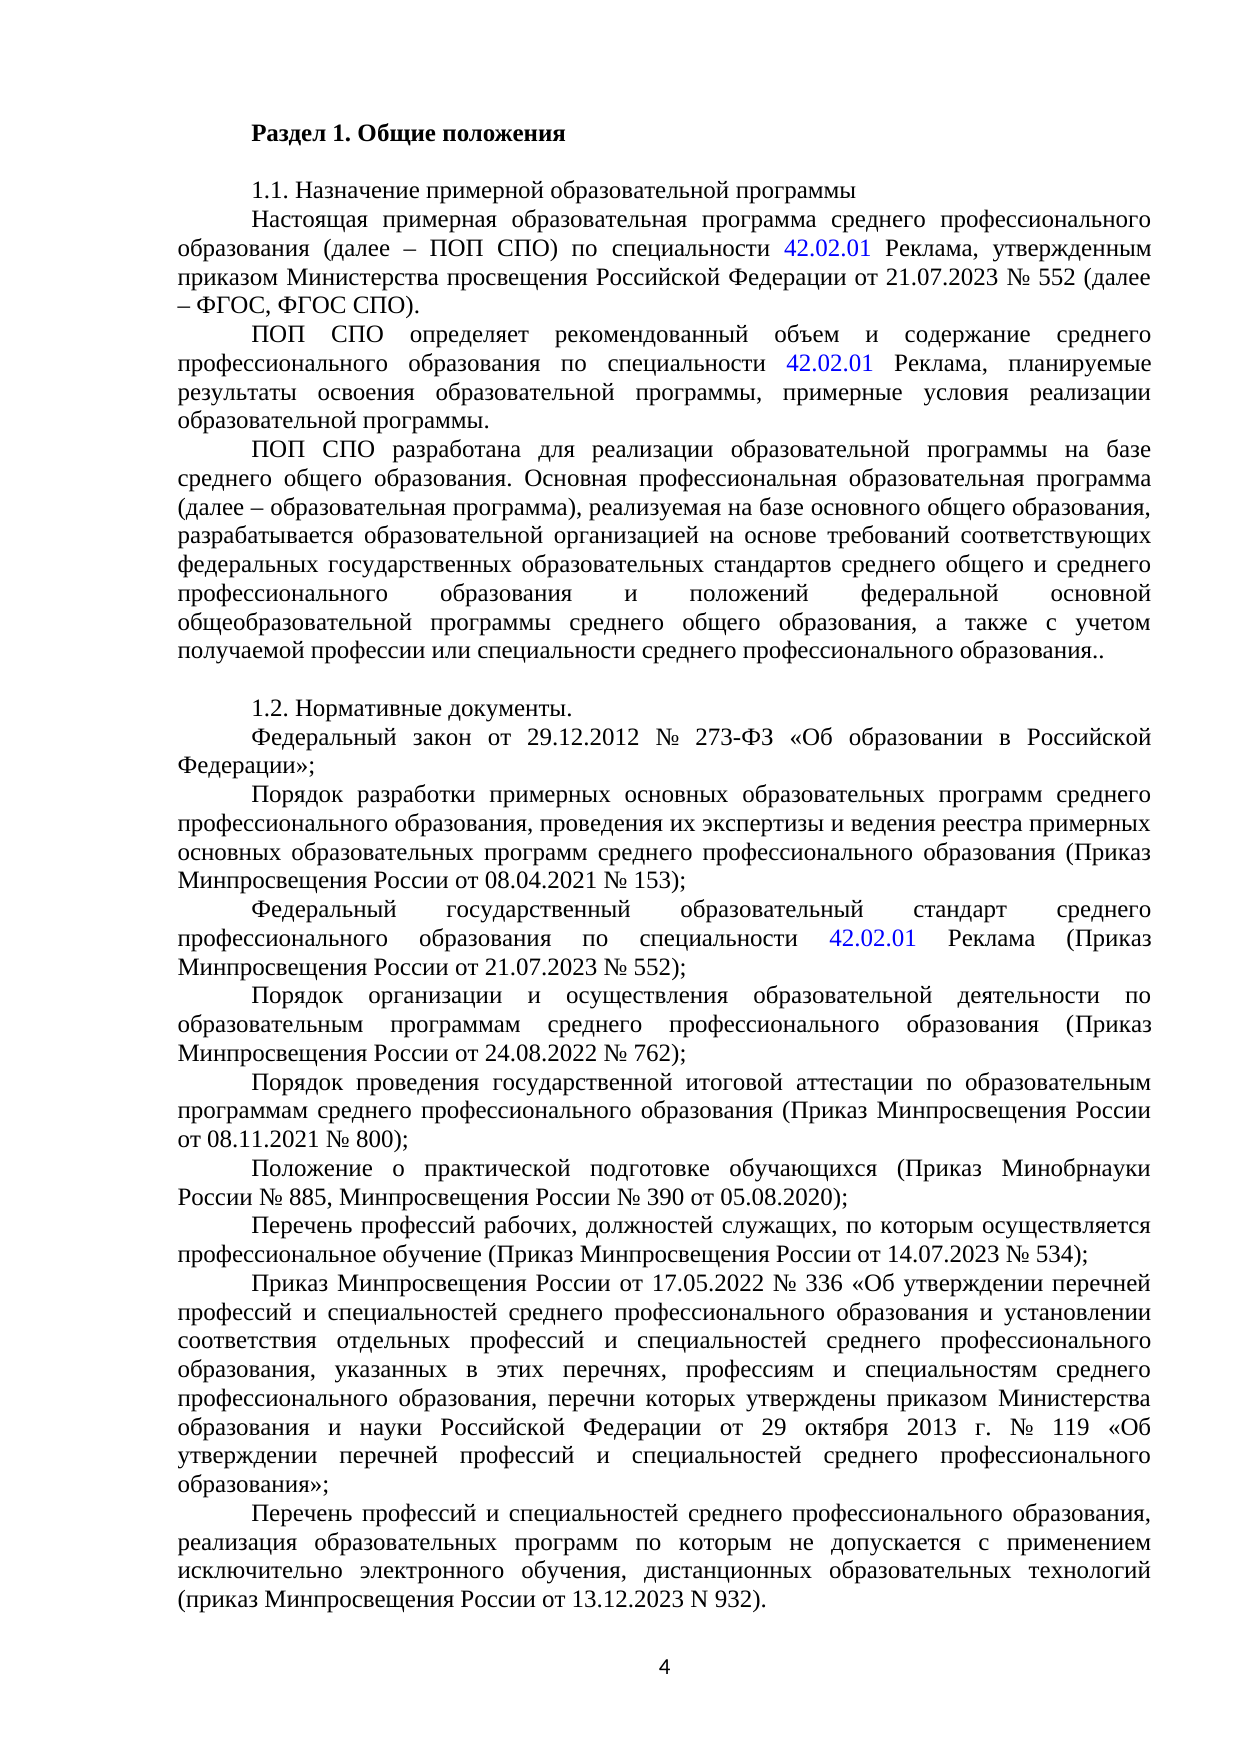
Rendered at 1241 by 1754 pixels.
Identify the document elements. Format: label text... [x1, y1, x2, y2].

text Приказ Минпросвещения России от 17.05.2022 № 336 «Об утверждении перечней профессий и специальностей среднего профессионального образования и установлении соответствия отдельных профессий и специальностей среднего профессионального образования, указанных в этих перечнях, профессиям и специальностям среднего профессионального образования, перечни которых утверждены приказом Министерства образования и науки Российской Федерации от 29 октября 2013 г. № 119 «Об утверждении перечней профессий и специальностей среднего профессионального образования»; [177, 1268, 1152, 1498]
text Порядок проведения государственной итоговой аттестации по образовательным программам среднего профессионального образования (Приказ Минпросвещения России от 08.11.2021 № 800); [177, 1067, 1152, 1153]
text ПОП СПО определяет рекомендованный объем и содержание среднего профессионального образования по специальности 42.02.01 Реклама, планируемые результаты освоения образовательной программы, примерные условия реализации образовательной программы. [177, 319, 1152, 434]
text ПОП СПО разработана для реализации образовательной программы на базе среднего общего образования. Основная профессиональная образовательная программа (далее – образовательная программа), реализуемая на базе основного общего образования, разрабатывается образовательной организацией на основе требований соответствующих федеральных государственных образовательных стандартов среднего общего и среднего профессионального образования и положений федеральной основной общеобразовательной программы среднего общего образования, а также с учетом получаемой профессии или специальности среднего профессионального образования.. [177, 434, 1152, 664]
text 1.2. Нормативные документы. [177, 693, 1152, 722]
subtitle Раздел 1. Общие положения [177, 118, 1152, 147]
text Порядок организации и осуществления образовательной деятельности по образовательным программам среднего профессионального образования (Приказ Минпросвещения России от 24.08.2022 № 762); [177, 981, 1152, 1067]
text Положение о практической подготовке обучающихся (Приказ Минобрнауки России № 885, Минпросвещения России № 390 от 05.08.2020); [177, 1153, 1152, 1211]
text Перечень профессий и специальностей среднего профессионального образования, реализация образовательных программ по которым не допускается с применением исключительно электронного обучения, дистанционных образовательных технологий (приказ Минпросвещения России от 13.12.2023 N 932). [177, 1498, 1152, 1613]
text Перечень профессий рабочих, должностей служащих, по которым осуществляется профессиональное обучение (Приказ Минпросвещения России от 14.07.2023 № 534); [177, 1211, 1152, 1268]
text Федеральный закон от 29.12.2012 № 273-ФЗ «Об образовании в Российской Федерации»; [177, 722, 1152, 779]
text Федеральный государственный образовательный стандарт среднего профессионального образования по специальности 42.02.01 Реклама (Приказ Минпросвещения России от 21.07.2023 № 552); [177, 894, 1152, 981]
list Настоящая примерная образовательная программа среднего профессионального образования (далее – ПОП СПО) по специальности 42.02.01 Реклама, утвержденным приказом Министерства просвещения Российской Федерации от 21.07.2023 № 552 (далее – ФГОС, ФГОС СПО). [177, 204, 1152, 319]
text Порядок разработки примерных основных образовательных программ среднего профессионального образования, проведения их экспертизы и ведения реестра примерных основных образовательных программ среднего профессионального образования (Приказ Минпросвещения России от 08.04.2021 № 153); [177, 779, 1152, 894]
text 1.1. Назначение примерной образовательной программы [177, 176, 1152, 204]
